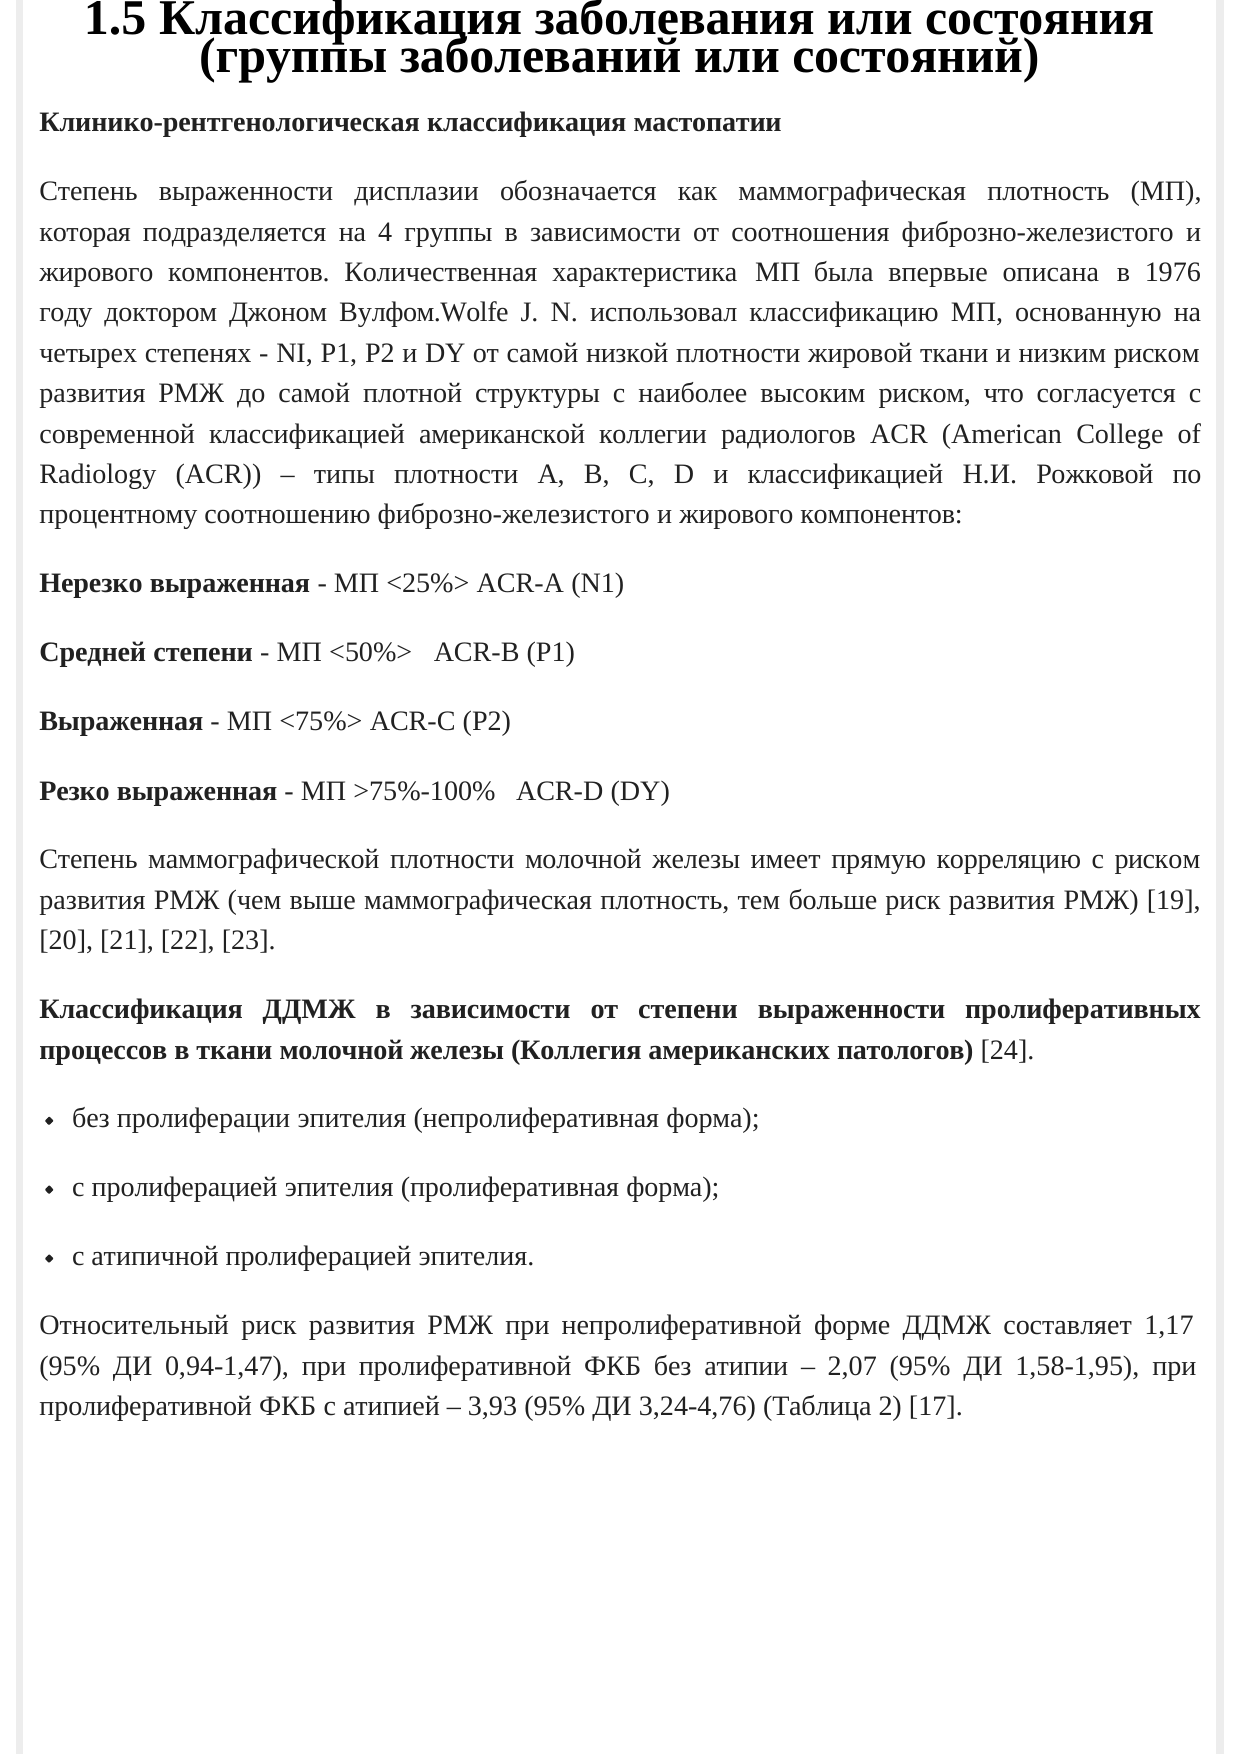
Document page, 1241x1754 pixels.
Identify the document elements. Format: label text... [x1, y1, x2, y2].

subtitle Клинико-рентгенологическая классификация мастопатии [39, 105, 1236, 138]
text Относительный риск развития РМЖ при непролиферативной форме ДДМЖ составляет 1,17 (95% ДИ 0,94-1,47), при пролиферативной ФКБ без атипии – 2,07 (95% ДИ 1,58-1,95), при [39, 1308, 1201, 1381]
subtitle Классификация заболевания или состояния (группы заболеваний или состояний) [84, 3, 1157, 83]
text с пролиферацией эпителия (пролиферативная форма); [72, 1170, 1236, 1203]
text Степень маммографической плотности молочной железы имеет прямую корреляцию с риском развития РМЖ (чем выше маммографическая плотность, тем больше риск развития РМЖ) [19], [20], [21], [22], [23]. [39, 843, 1201, 956]
text с атипичной пролиферацией эпителия. [72, 1239, 1236, 1272]
text Резко выраженная - МП >75%-100% ACR-D (DY) [39, 774, 1236, 806]
text пролиферативной ФКБ с атипией – 3,93 (95% ДИ 3,24-4,76) (Таблица 2) [17]. [39, 1389, 1236, 1422]
text Степень выраженности дисплазии обозначается как маммографическая плотность (МП), которая подразделяется на 4 группы в зависимости от соотношения фиброзно-железистого и жирового компонентов. Количественная характеристика МП была впервые описана в 1976 году доктором Джоном Вулфом.Wolfe J. N. использовал классификацию МП, основанную на четырех степенях - NI, P1, P2 и DY от самой низкой плотности жировой ткани и низким риском развития РМЖ до самой плотной структуры с наиболее высоким риском, что согласуется с современной классификацией американской коллегии радиологов ACR (American College of Radiology (ACR)) – типы плотности A, B, C, D и классификацией Н.И. Рожковой по процентному соотношению фиброзно-железистого и жирового компонентов: [39, 174, 1201, 530]
text Нерезко выраженная - МП <25%> ACR-A (N1) Средней степени - МП <50%> ACR-B (P1) Выраженная - МП <75%> ACR-C (P2) [39, 566, 624, 736]
text без пролиферации эпителия (непролиферативная форма); [72, 1102, 1236, 1134]
subtitle Классификация ДДМЖ в зависимости от степени выраженности пролиферативных процессов в ткани молочной железы (Коллегия американских патологов) [24]. [39, 992, 1201, 1065]
